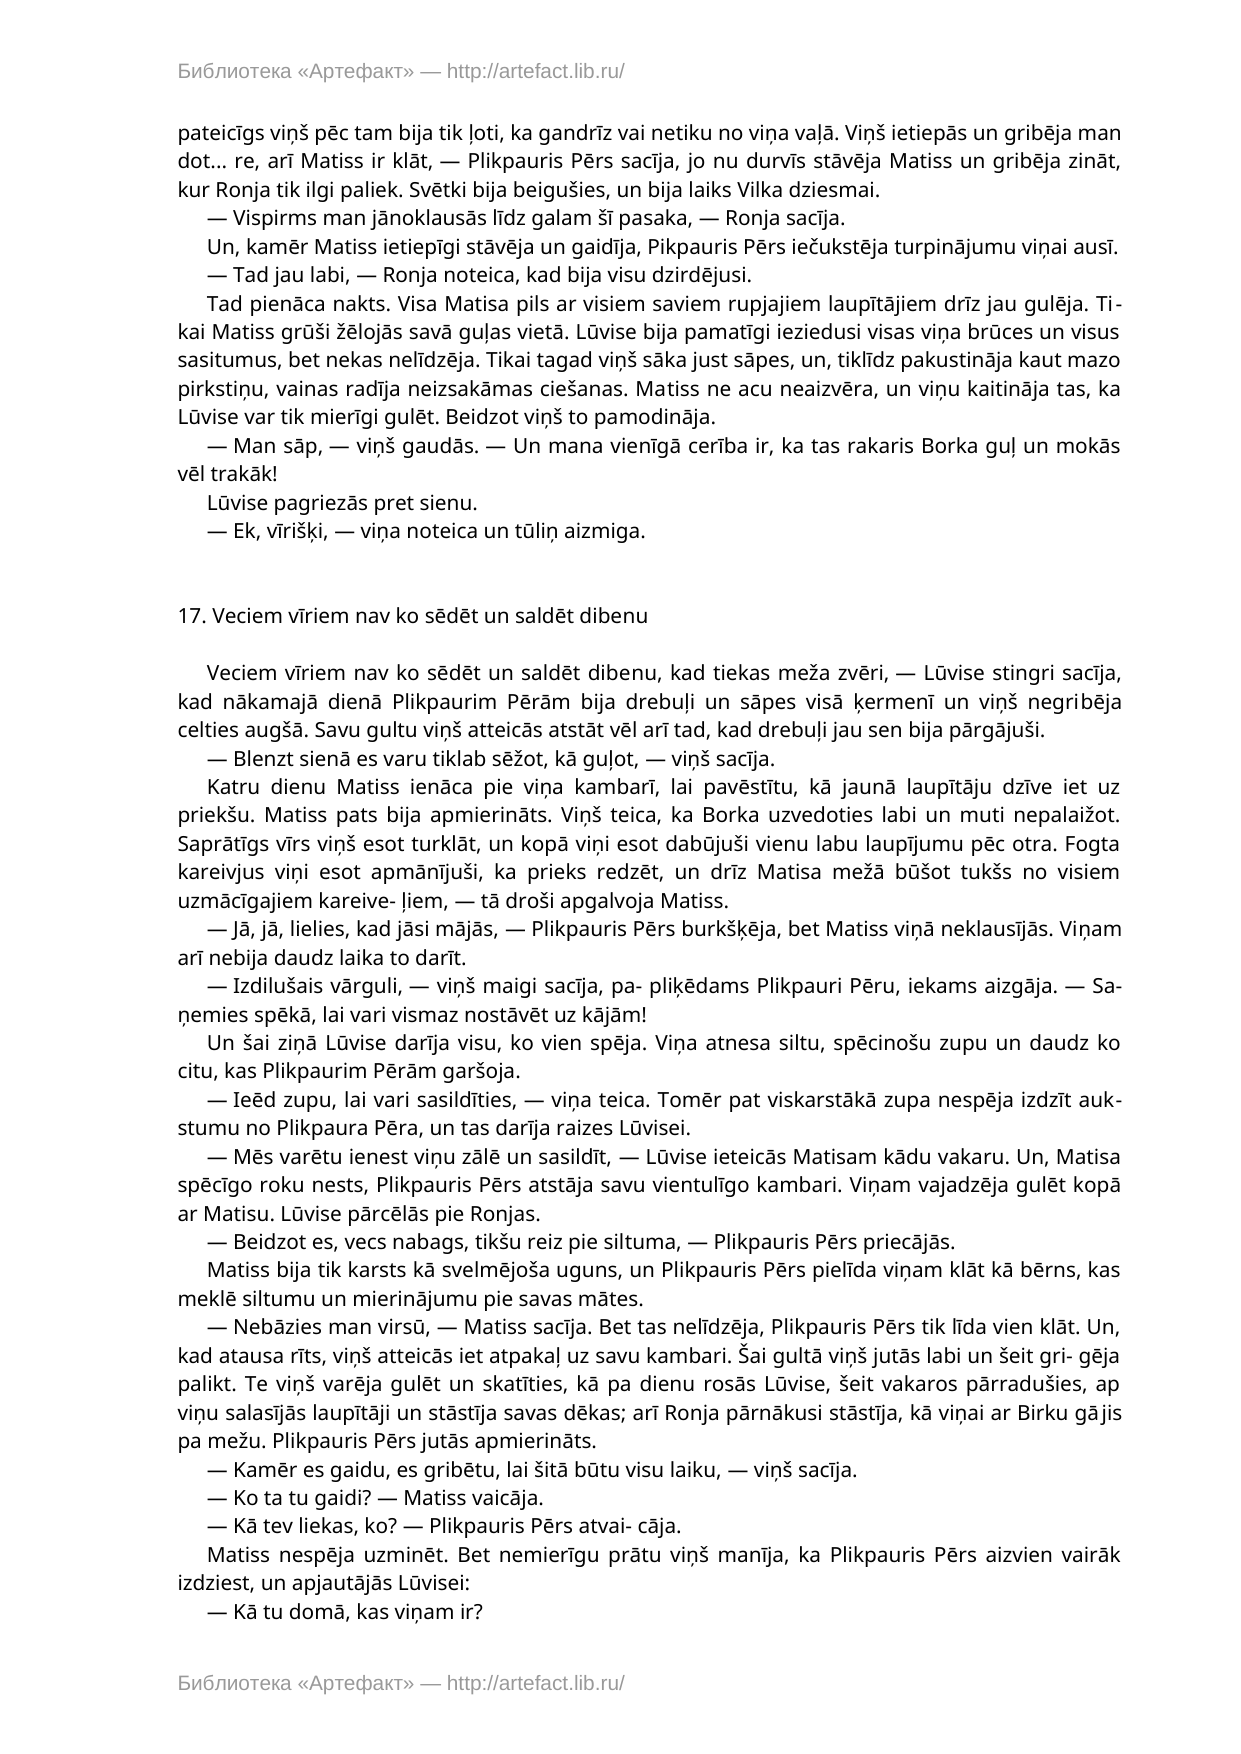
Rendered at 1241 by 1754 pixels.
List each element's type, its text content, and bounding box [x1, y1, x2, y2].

text Tad pienāca nakts. Visa Matisa pils ar visiem saviem rupjajiem laupītājiem drīz jau gulēja. Tikai Matiss grūši žēlojās savā guļas vietā. Lūvise bija pamatīgi ieziedusi visas viņa brūces un visus sasitumus, bet nekas nelīdzēja. Tikai tagad viņš sāka just sāpes, un, tiklīdz pakustināja kaut mazo pirkstiņu, vainas radīja neizsakāmas ciešanas. Matiss ne acu neaizvēra, un viņu kaitināja tas, ka Lūvise var tik mierīgi gulēt. Beidzot viņš to pamodināja. [177, 289, 1122, 431]
text — Kā tev liekas, ko? — Plikpauris Pērs atvai- cāja. [177, 1512, 1122, 1540]
text — Jā, jā, lielies, kad jāsi mājās, — Plikpauris Pērs burkšķēja, bet Matiss viņā neklausījās. Viņam arī nebija daudz laika to darīt. [177, 914, 1122, 971]
text Matiss nespēja uzminēt. Bet nemierīgu prātu viņš manīja, ka Plikpauris Pērs aizvien vairāk izdziest, un apjautājās Lūvisei: [177, 1540, 1122, 1597]
text — Beidzot es, vecs nabags, tikšu reiz pie siltuma, — Plikpauris Pērs priecājās. [177, 1227, 1122, 1256]
text — Kā tu domā, kas viņam ir? [177, 1597, 1122, 1625]
text — Ek, vīrišķi, — viņa noteica un tūliņ aizmiga. [177, 516, 1122, 545]
text — Mēs varētu ienest viņu zālē un sasildīt, — Lūvise ieteicās Matisam kādu vakaru. Un, Matisa spēcīgo roku nests, Plikpauris Pērs atstāja savu vientulīgo kambari. Viņam vajadzēja gulēt kopā ar Matisu. Lūvise pārcēlās pie Ronjas. [177, 1142, 1122, 1227]
text — Vispirms man jānoklausās līdz galam šī pasaka, — Ronja sacīja. [177, 203, 1122, 232]
text — Man sāp, — viņš gaudās. — Un mana vienīgā cerība ir, ka tas rakaris Borka guļ un mokās vēl trakāk! [177, 431, 1122, 488]
text Veciem vīriem nav ko sēdēt un saldēt dibenu, kad tiekas meža zvēri, — Lūvise stingri sacīja, kad nākamajā dienā Plikpaurim Pērām bija drebuļi un sāpes visā ķermenī un viņš negribēja celties augšā. Savu gultu viņš atteicās atstāt vēl arī tad, kad drebuļi jau sen bija pārgājuši. [177, 658, 1122, 744]
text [177, 118, 1122, 203]
text — Blenzt sienā es varu tiklab sēžot, kā guļot, — viņš sacīja. [177, 744, 1122, 772]
text Un, kamēr Matiss ietiepīgi stāvēja un gaidīja, Pikpauris Pērs iečukstēja turpinājumu viņai ausī. [177, 232, 1122, 260]
text Katru dienu Matiss ienāca pie viņa kambarī, lai pavēstītu, kā jaunā laupītāju dzīve iet uz priekšu. Matiss pats bija apmierināts. Viņš teica, ka Borka uzvedoties labi un muti nepalaižot. Saprātīgs vīrs viņš esot turklāt, un kopā viņi esot dabūjuši vienu labu laupījumu pēc otra. Fogta kareivjus viņi esot apmānījuši, ka prieks redzēt, un drīz Matisa mežā būšot tukšs no visiem uzmācīgajiem kareive- ļiem, — tā droši apgalvoja Matiss. [177, 772, 1122, 914]
text Matiss bija tik karsts kā svelmējoša uguns, un Plikpauris Pērs pielīda viņam klāt kā bērns, kas meklē siltumu un mierinājumu pie savas mātes. [177, 1256, 1122, 1312]
text — Ko ta tu gaidi? — Matiss vaicāja. [177, 1483, 1122, 1512]
text — Kamēr es gaidu, es gribētu, lai šitā būtu visu laiku, — viņš sacīja. [177, 1455, 1122, 1483]
text — Izdilušais vārguli, — viņš maigi sacīja, pa- pliķēdams Plikpauri Pēru, iekams aizgāja. — Saņemies spēkā, lai vari vismaz nostāvēt uz kājām! [177, 971, 1122, 1028]
text — Ieēd zupu, lai vari sasildīties, — viņa teica. Tomēr pat viskarstākā zupa nespēja izdzīt aukstumu no Plikpaura Pēra, un tas darīja raizes Lūvisei. [177, 1085, 1122, 1142]
text — Nebāzies man virsū, — Matiss sacīja. Bet tas nelīdzēja, Plikpauris Pērs tik līda vien klāt. Un, kad atausa rīts, viņš atteicās iet atpakaļ uz savu kambari. Šai gultā viņš jutās labi un šeit gri- gēja palikt. Te viņš varēja gulēt un skatīties, kā pa dienu rosās Lūvise, šeit vakaros pārradušies, ap viņu salasījās laupītāji un stāstīja savas dēkas; arī Ronja pārnākusi stāstīja, kā viņai ar Birku gājis pa mežu. Plikpauris Pērs jutās apmierināts. [177, 1312, 1122, 1455]
text Lūvise pagriezās pret sienu. [177, 488, 1122, 516]
text Un šai ziņā Lūvise darīja visu, ko vien spēja. Viņa atnesa siltu, spēcinošu zupu un daudz ko citu, kas Plikpaurim Pērām garšoja. [177, 1028, 1122, 1085]
subtitle 17. Veciem vīriem nav ko sēdēt un saldēt dibenu [177, 602, 1122, 630]
text — Tad jau labi, — Ronja noteica, kad bija visu dzirdējusi. [177, 260, 1122, 289]
